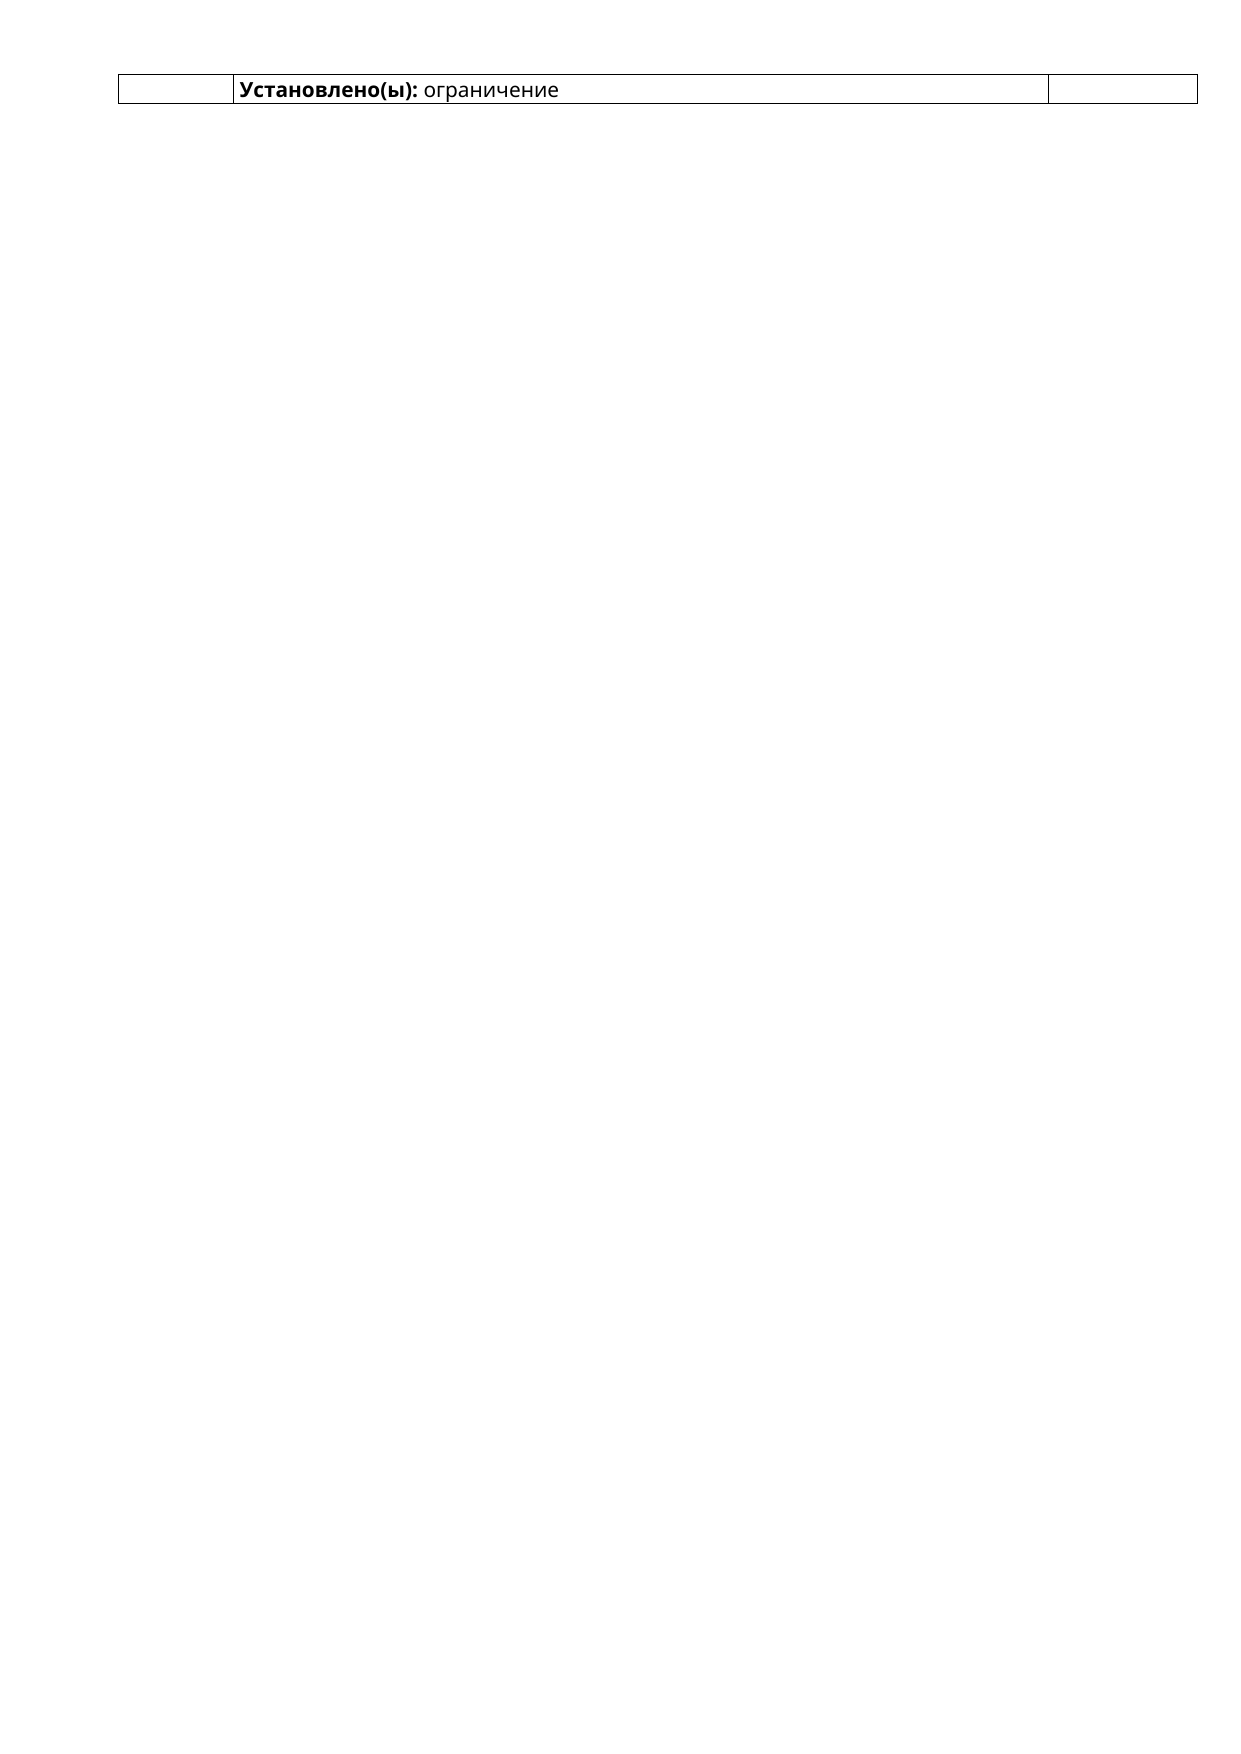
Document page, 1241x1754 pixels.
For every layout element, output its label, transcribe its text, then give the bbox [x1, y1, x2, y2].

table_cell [234, 75, 1048, 103]
table_cell 4.14 [1049, 75, 1197, 103]
table_cell [119, 75, 233, 103]
